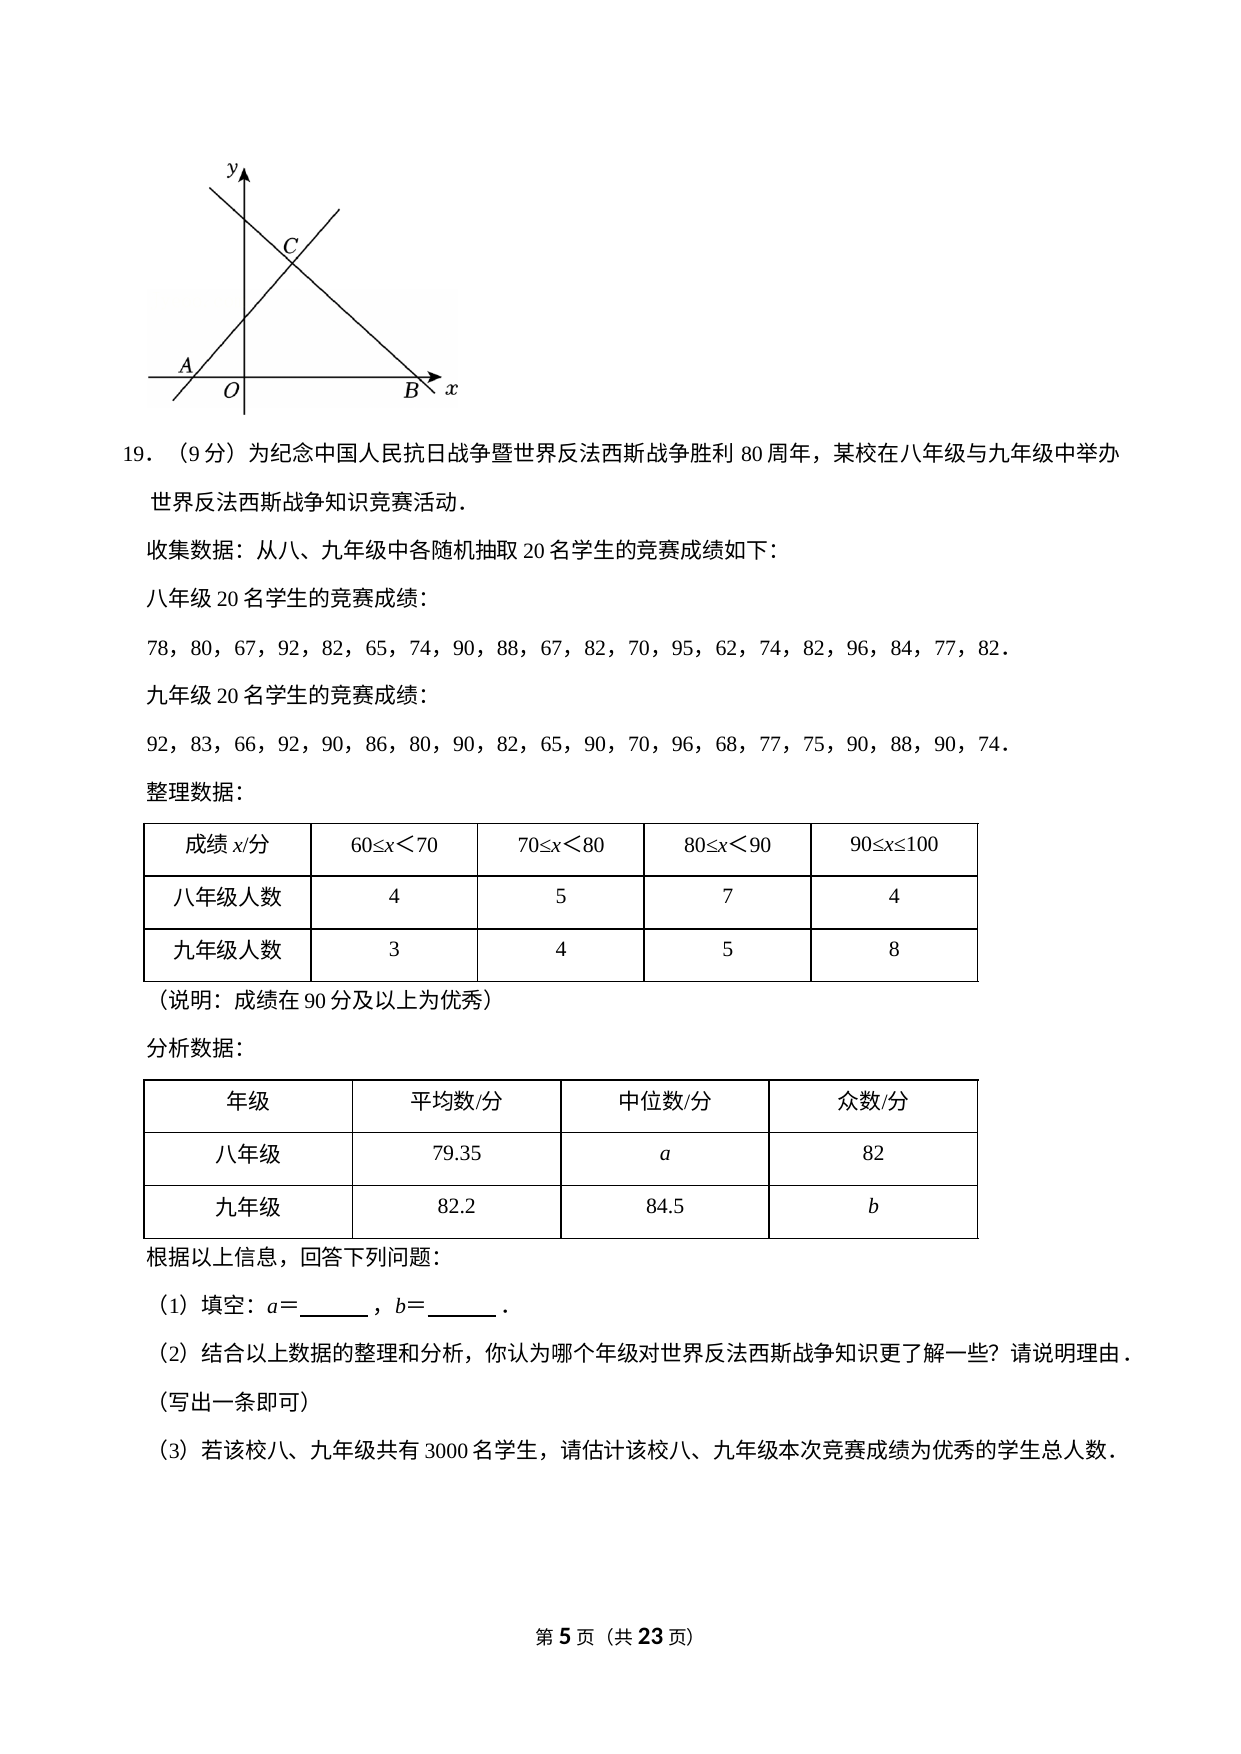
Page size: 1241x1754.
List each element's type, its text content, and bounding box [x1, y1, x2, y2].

table_header 平均数/分 [353, 1081, 560, 1132]
table_cell 82.2 [353, 1186, 560, 1237]
table_cell 4 [478, 930, 643, 981]
picture [146, 162, 458, 416]
table_cell 7 [645, 877, 810, 928]
table_cell 8 [812, 930, 977, 981]
table_cell 八年级 [145, 1133, 352, 1185]
text 九年级20名学生的竞赛成绩： [147, 677, 1122, 710]
table_header 成绩x/分 [145, 824, 310, 875]
table_header 年级 [145, 1081, 352, 1132]
text 分析数据： [147, 1031, 1122, 1063]
table_cell a [562, 1133, 768, 1185]
table_cell 3 [312, 930, 477, 981]
text 整理数据： [147, 774, 1122, 807]
table_cell 5 [478, 877, 643, 928]
table_cell 79.35 [353, 1133, 560, 1185]
table_header 中位数/分 [562, 1081, 768, 1132]
table_cell 82 [770, 1133, 977, 1185]
table_header 90≤x≤100 [812, 824, 977, 875]
text 八年级20名学生的竞赛成绩： [147, 581, 1122, 613]
table_cell 4 [312, 877, 477, 928]
text （说明：成绩在90分及以上为优秀） [147, 982, 1122, 1015]
text 78，80，67，92，82，65，74，90，88，67，82，70，95，62，74，82，96，84，77，82． [147, 629, 1122, 662]
table_cell 4 [812, 877, 977, 928]
text （1）填空：a＝ ，b＝ ． [147, 1287, 1122, 1320]
text 收集数据：从八、九年级中各随机抽取20名学生的竞赛成绩如下： [147, 532, 1122, 565]
text 根据以上信息，回答下列问题： [147, 1239, 1122, 1272]
text （3）若该校八、九年级共有3000名学生，请估计该校八、九年级本次竞赛成绩为优秀的学生总人数． [147, 1433, 1122, 1465]
table_header 70≤x＜80 [478, 824, 643, 875]
text 19．（9分）为纪念中国人民抗日战争暨世界反法西斯战争胜利80周年，某校在八年级与九年级中举办世界反法西斯战争知识竞赛活动． [122, 435, 1122, 517]
table_cell 5 [645, 930, 810, 981]
table_cell 八年级人数 [145, 877, 310, 928]
table_header 众数/分 [770, 1081, 977, 1132]
table_cell 84.5 [562, 1186, 768, 1237]
table_cell 九年级人数 [145, 930, 310, 981]
table_cell 九年级 [145, 1186, 352, 1237]
table_cell b [770, 1186, 977, 1237]
table_header 60≤x＜70 [312, 824, 477, 875]
table_header 80≤x＜90 [645, 824, 810, 875]
text 92，83，66，92，90，86，80，90，82，65，90，70，96，68，77，75，90，88，90，74． [147, 726, 1122, 758]
text （2）结合以上数据的整理和分析，你认为哪个年级对世界反法西斯战争知识更了解一些？请说明理由．（写出一条即可） [147, 1336, 1122, 1417]
